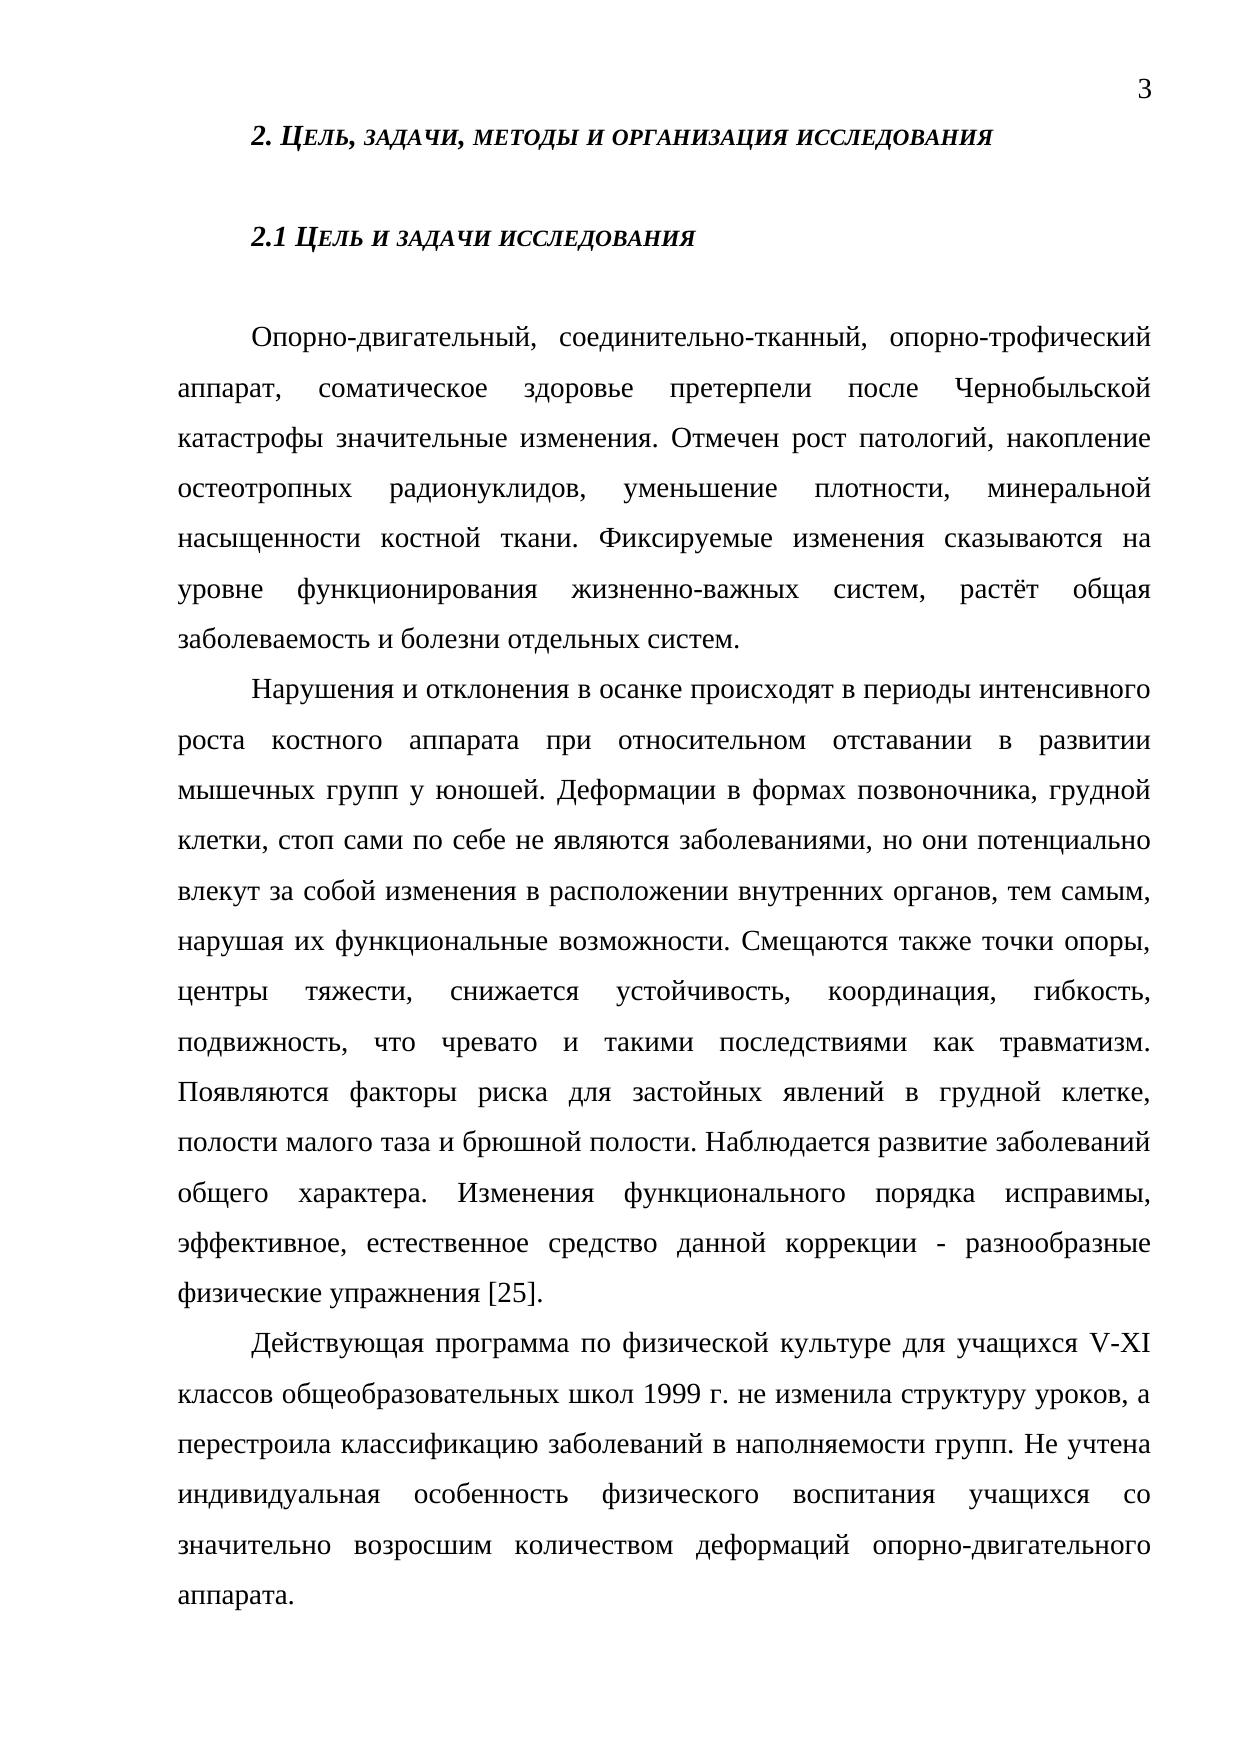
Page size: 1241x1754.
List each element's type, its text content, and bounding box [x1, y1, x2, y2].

text Действующая программа по физической культуре для учащихся V-XI классов общеобразовательных школ . не изменила структуру уроков, а перестроила классификацию заболеваний в наполняемости групп. Не учтена индивидуальная особенность физического воспитания учащихся со значительно возросшим количеством деформаций опорно-двигательного аппарата. [177, 1326, 1152, 1611]
subtitle 2.1 Цель и задачи исследования [177, 219, 1152, 252]
text Нарушения и отклонения в осанке происходят в периоды интенсивного роста костного аппарата при относительном отставании в развитии мышечных групп у юношей. Деформации в формах позвоночника, грудной клетки, стоп сами по себе не являются заболеваниями, но они потенциально влекут за собой изменения в расположении внутренних органов, тем самым, нарушая их функциональные возможности. Смещаются также точки опоры, центры тяжести, снижается устойчивость, координация, гибкость, подвижность, что чревато и такими последствиями как травматизм. Появляются факторы риска для застойных явлений в грудной клетке, полости малого таза и брюшной полости. Наблюдается развитие заболеваний общего характера. Изменения функционального порядка исправимы, эффективное, естественное средство данной коррекции - разнообразные физические упражнения [25]. [177, 672, 1152, 1309]
text Опорно-двигательный, соединительно-тканный, опорно-трофический аппарат, соматическое здоровье претерпели после Чернобыльской катастрофы значительные изменения. Отмечен рост патологий, накопление остеотропных радионуклидов, уменьшение плотности, минеральной насыщенности костной ткани. Фиксируемые изменения сказываются на уровне функционирования жизненно-важных систем, растёт общая заболеваемость и болезни отдельных систем. [177, 319, 1152, 655]
subtitle 2. Цель, задачи, методы и организация исследования [177, 118, 1152, 152]
